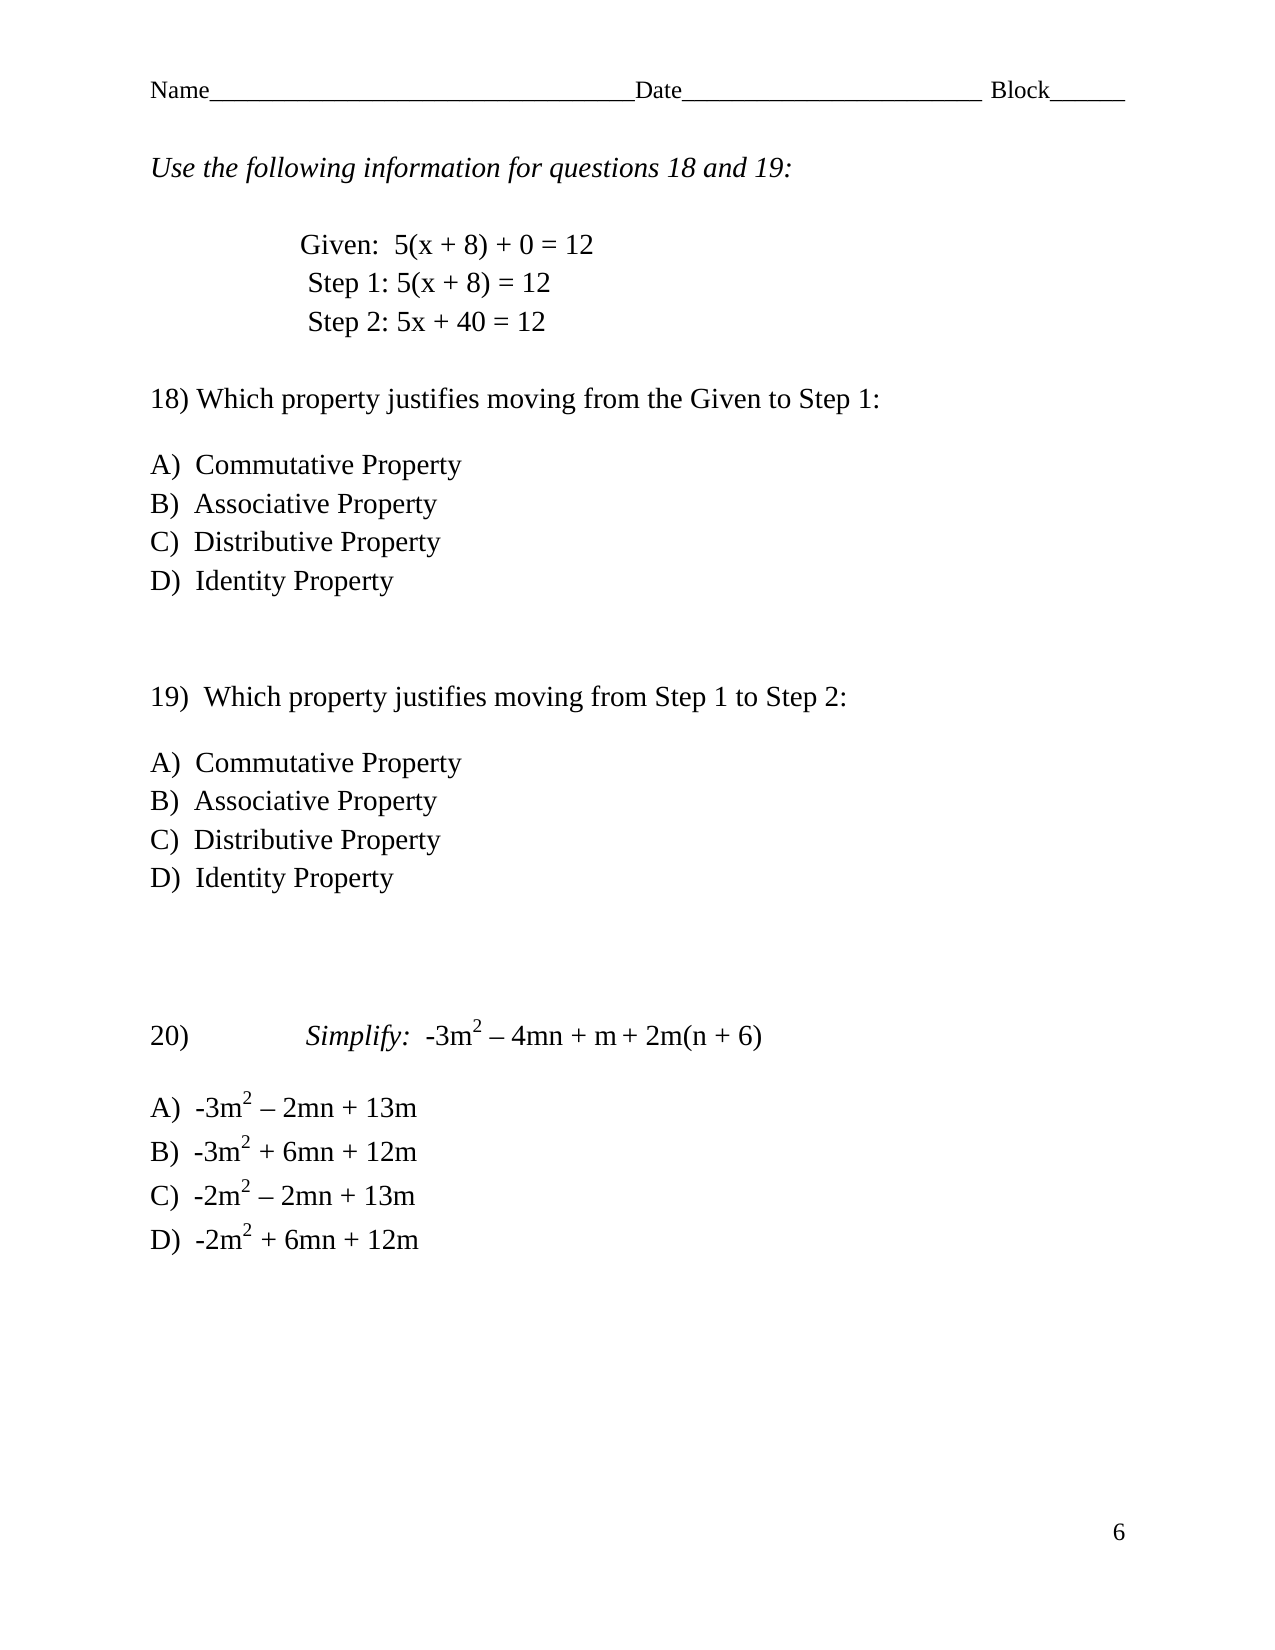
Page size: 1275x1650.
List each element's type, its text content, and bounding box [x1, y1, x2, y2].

text 18) Which property justifies moving from the Given to Step 1: [150, 381, 1125, 415]
text B) -3m2 + 6mn + 12m [150, 1130, 1125, 1169]
text C) Distributive Property [150, 524, 1125, 558]
text Use the following information for questions 18 and 19: [150, 150, 1125, 183]
text D) -2m2 + 6mn + 12m [150, 1218, 1125, 1257]
text A) Commutative Property [150, 447, 1125, 481]
text C) Distributive Property [150, 822, 1125, 855]
text 19) Which property justifies moving from Step 1 to Step 2: [150, 679, 1125, 712]
text D) Identity Property [150, 860, 1125, 894]
text Step 1: 5(x + 8) = 12 [225, 266, 1125, 299]
text C) -2m2 – 2mn + 13m [150, 1174, 1125, 1213]
text B) Associative Property [150, 486, 1125, 519]
text A) Commutative Property [150, 745, 1125, 778]
text B) Associative Property [150, 783, 1125, 817]
text D) Identity Property [150, 563, 1125, 597]
text Given: 5(x + 8) + 0 = 12 [225, 227, 1125, 261]
text A) -3m2 – 2mn + 13m [150, 1086, 1125, 1124]
text 20) Simplify: -3m2 – 4mn + m + 2m(n + 6) [150, 1014, 1125, 1053]
text Step 2: 5x + 40 = 12 [225, 304, 1125, 338]
